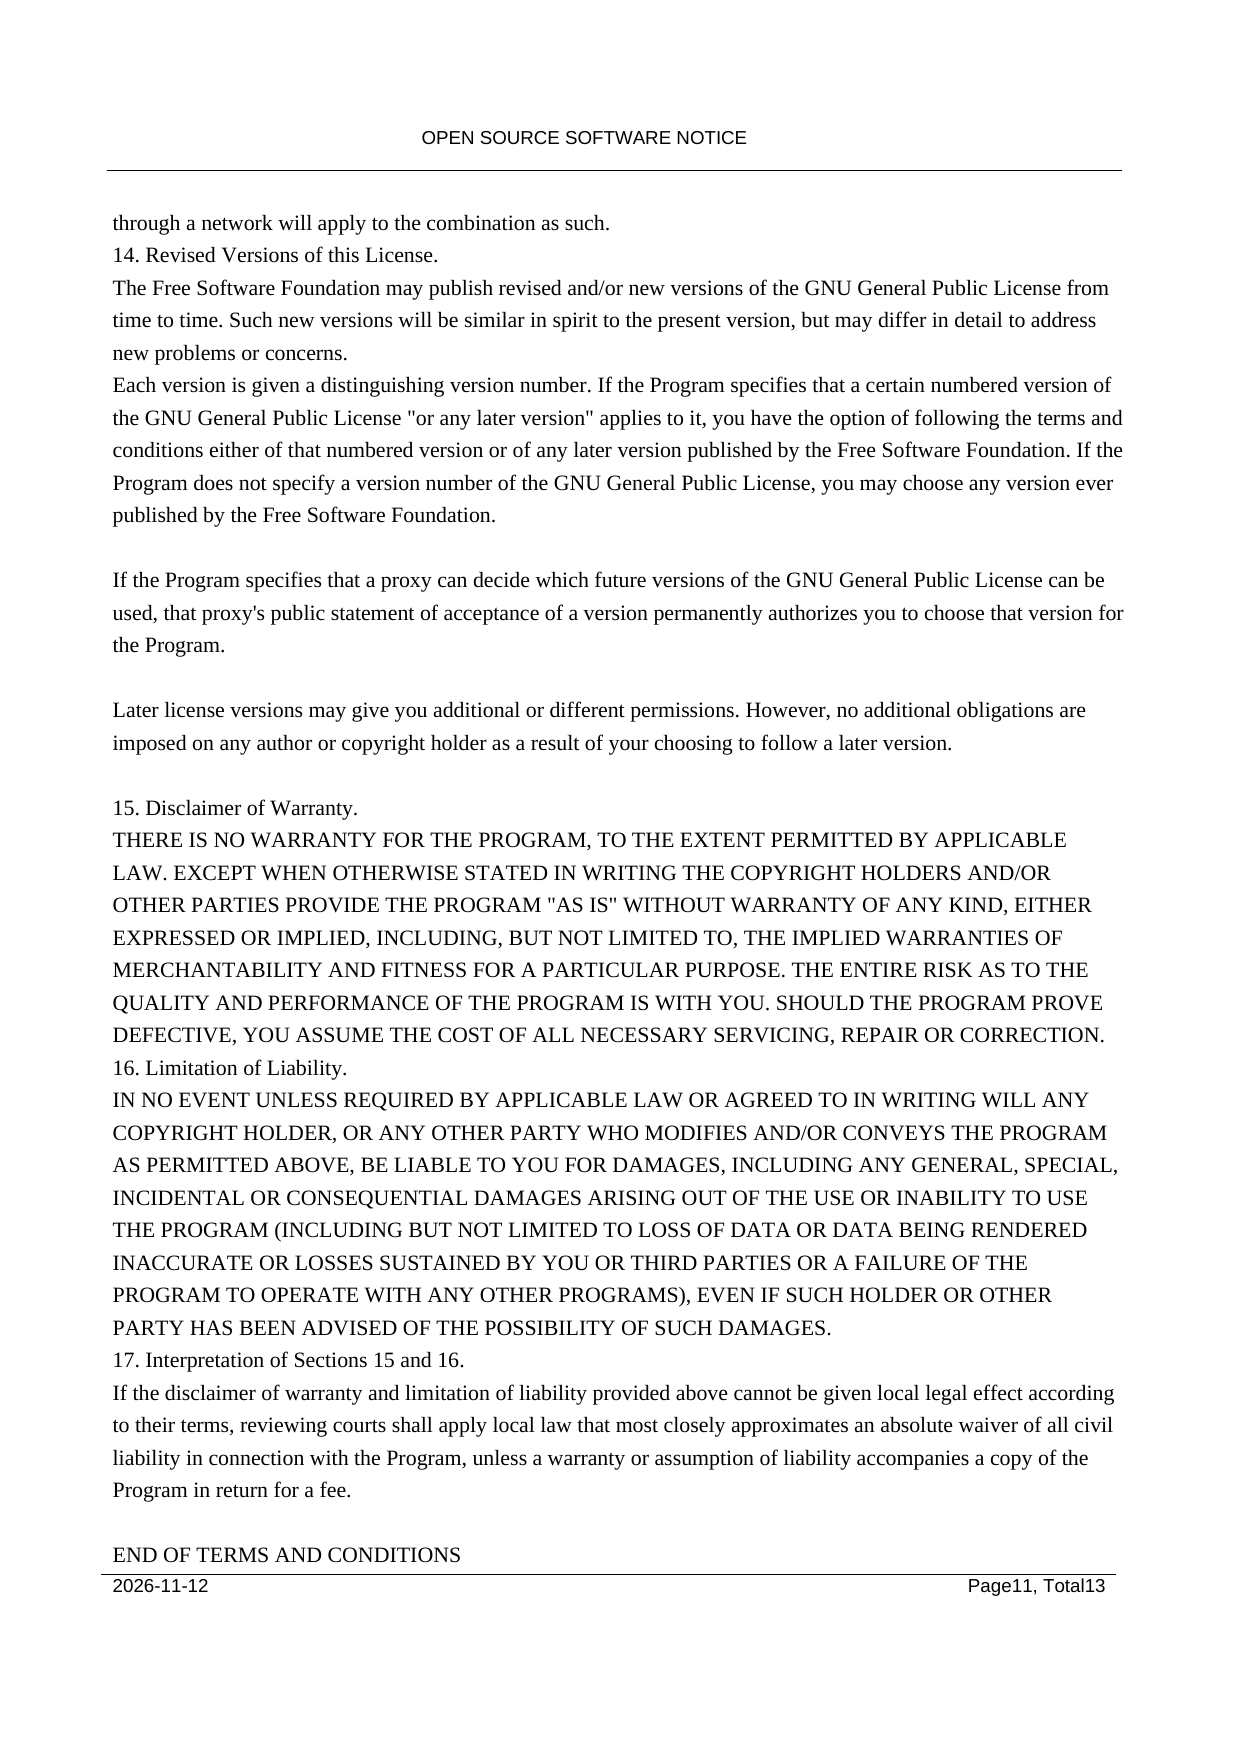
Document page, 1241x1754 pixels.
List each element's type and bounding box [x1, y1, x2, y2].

text [112, 206, 1128, 1571]
